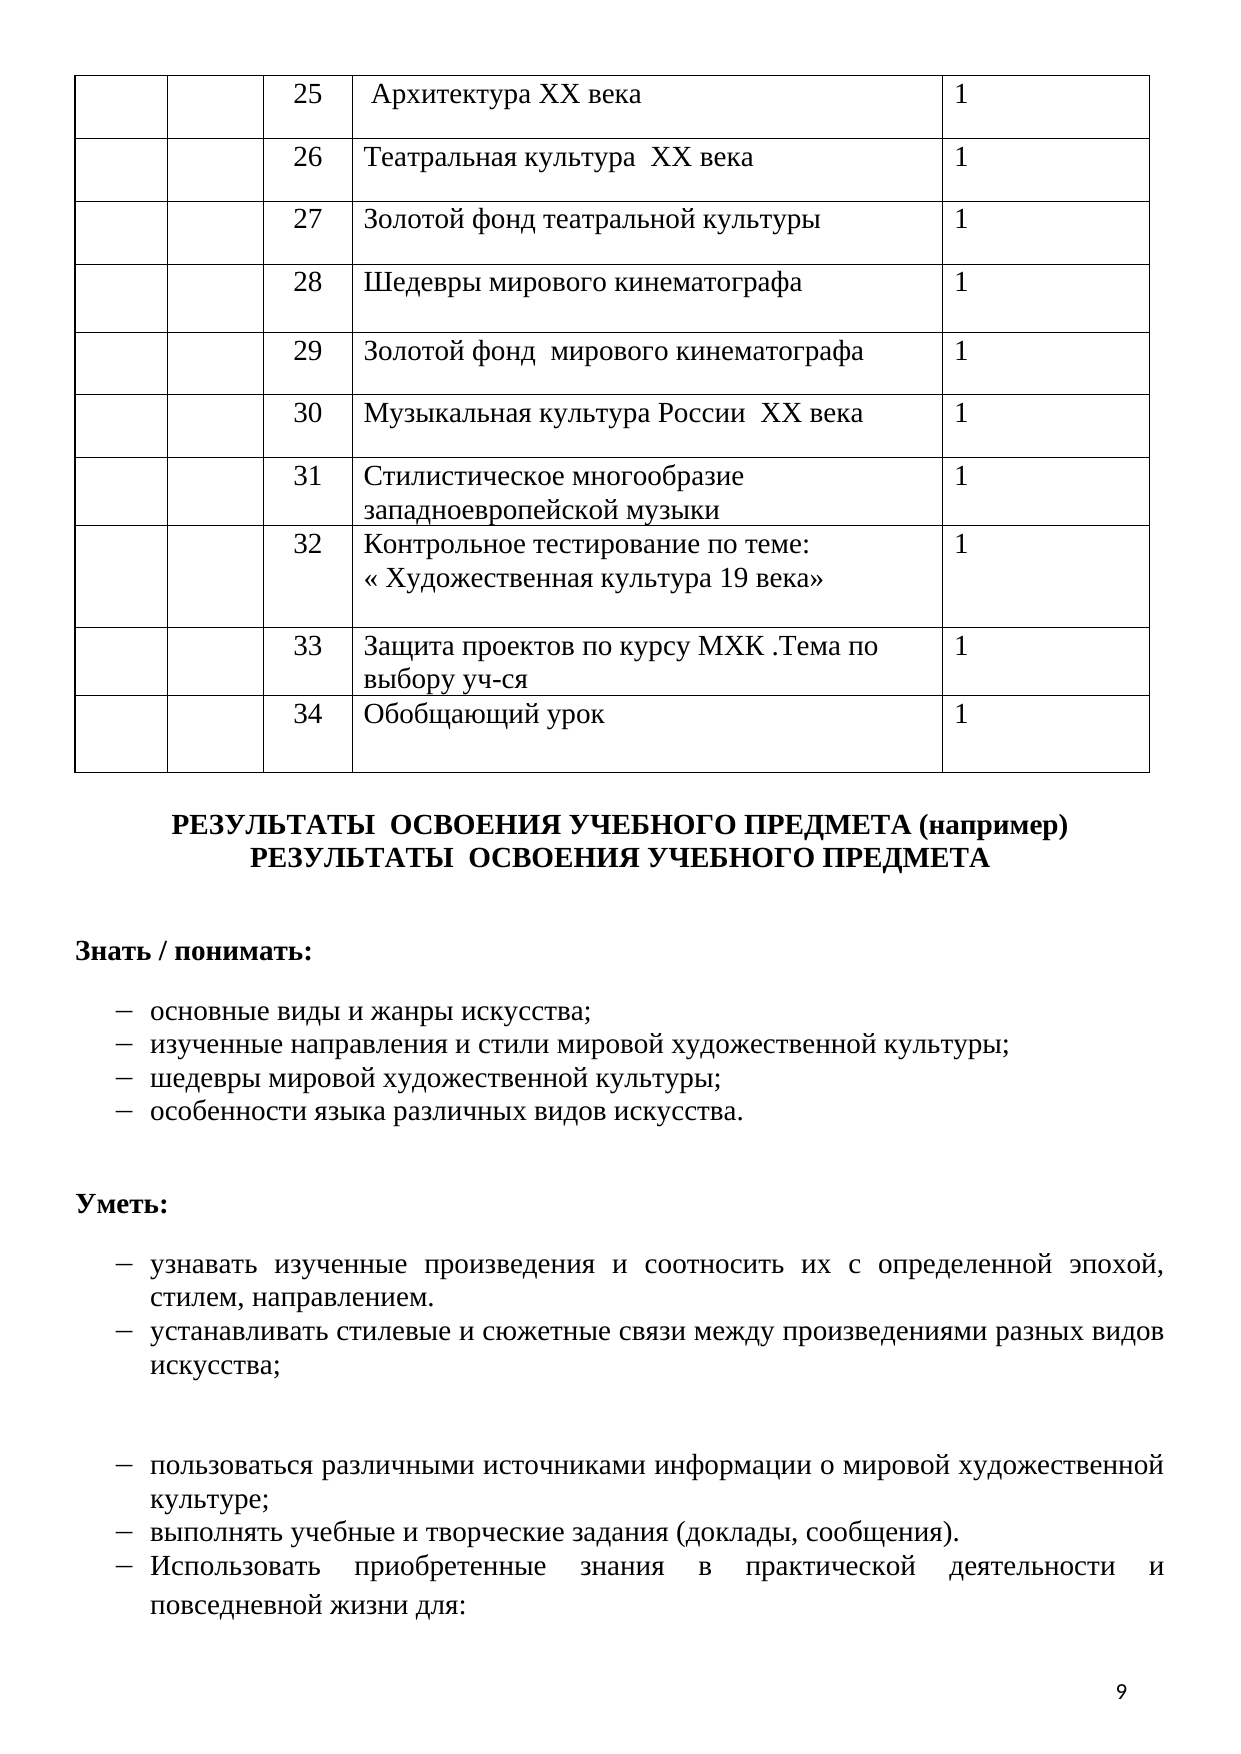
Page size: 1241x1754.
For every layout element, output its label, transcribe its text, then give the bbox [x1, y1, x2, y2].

table_cell [76, 628, 167, 695]
table_cell 1 [943, 526, 1149, 627]
list пользоваться различными источниками информации о мировой художественной культуре; [112, 1447, 1165, 1514]
table_cell Музыкальная культура России ХХ века [353, 395, 942, 457]
table_cell [168, 628, 263, 695]
table_cell Шедевры мирового кинематографа [353, 265, 942, 332]
table_cell [168, 202, 263, 263]
table_cell [168, 696, 263, 772]
table_cell [76, 333, 167, 394]
table_cell [76, 696, 167, 772]
table_cell 1 [943, 628, 1149, 695]
table_cell Стилистическое многообразие западноевропейской музыки [353, 458, 942, 525]
table_cell 1 [943, 458, 1149, 525]
table_cell [168, 526, 263, 627]
table_cell Золотой фонд мирового кинематографа [353, 333, 942, 394]
table_cell 1 [943, 139, 1149, 201]
list Использовать приобретенные знания в практической деятельности и повседневной жизни для: [112, 1548, 1165, 1620]
table_cell [76, 526, 167, 627]
table_cell 1 [943, 333, 1149, 394]
table_cell 25 [264, 76, 352, 138]
table_cell Защита проектов по курсу МХК .Тема по выбору уч-ся [353, 628, 942, 695]
table_cell 1 [943, 76, 1149, 138]
table_cell 32 [264, 526, 352, 627]
table_cell [168, 76, 263, 138]
table_cell [76, 265, 167, 332]
table_cell 34 [264, 696, 352, 772]
table_cell [76, 458, 167, 525]
table_cell [168, 333, 263, 394]
table_cell 1 [943, 265, 1149, 332]
list устанавливать стилевые и сюжетные связи между произведениями разных видов искусства; [112, 1313, 1165, 1380]
table_cell 26 [264, 139, 352, 201]
table_cell 1 [943, 696, 1149, 772]
table_cell Золотой фонд театральной культуры [353, 202, 942, 263]
list узнавать изученные произведения и соотносить их с определенной эпохой, стилем, направлением. [112, 1246, 1165, 1313]
table_cell [76, 202, 167, 263]
table_cell 28 [264, 265, 352, 332]
text РЕЗУЛЬТАТЫ ОСВОЕНИЯ УЧЕБНОГО ПРЕДМЕТА (например) [75, 807, 1165, 840]
list выполнять учебные и творческие задания (доклады, сообщения). [112, 1514, 1165, 1548]
text РЕЗУЛЬТАТЫ ОСВОЕНИЯ УЧЕБНОГО ПРЕДМЕТА [75, 840, 1165, 874]
list изученные направления и стили мировой художественной культуры; [112, 1026, 1165, 1060]
table_cell 1 [943, 202, 1149, 263]
table_cell [76, 395, 167, 457]
table_cell 27 [264, 202, 352, 263]
table_cell [168, 395, 263, 457]
text Знать / понимать: [75, 933, 1165, 967]
table_cell Обобщающий урок [353, 696, 942, 772]
table_cell 1 [943, 395, 1149, 457]
table_cell Контрольное тестирование по теме: « Художественная культура 19 века» [353, 526, 942, 627]
table_cell 29 [264, 333, 352, 394]
table_cell 33 [264, 628, 352, 695]
list шедевры мировой художественной культуры; [112, 1060, 1165, 1093]
table_cell [168, 458, 263, 525]
text Уметь: [75, 1187, 1165, 1220]
table_cell Архитектура ХХ века [353, 76, 942, 138]
list особенности языка различных видов искусства. [112, 1093, 1165, 1127]
table_cell [76, 76, 167, 138]
table_cell Театральная культура ХХ века [353, 139, 942, 201]
table_cell [168, 265, 263, 332]
table_cell 30 [264, 395, 352, 457]
table_cell 31 [264, 458, 352, 525]
table_cell [76, 139, 167, 201]
table_cell [168, 139, 263, 201]
list основные виды и жанры искусства; [112, 993, 1165, 1026]
